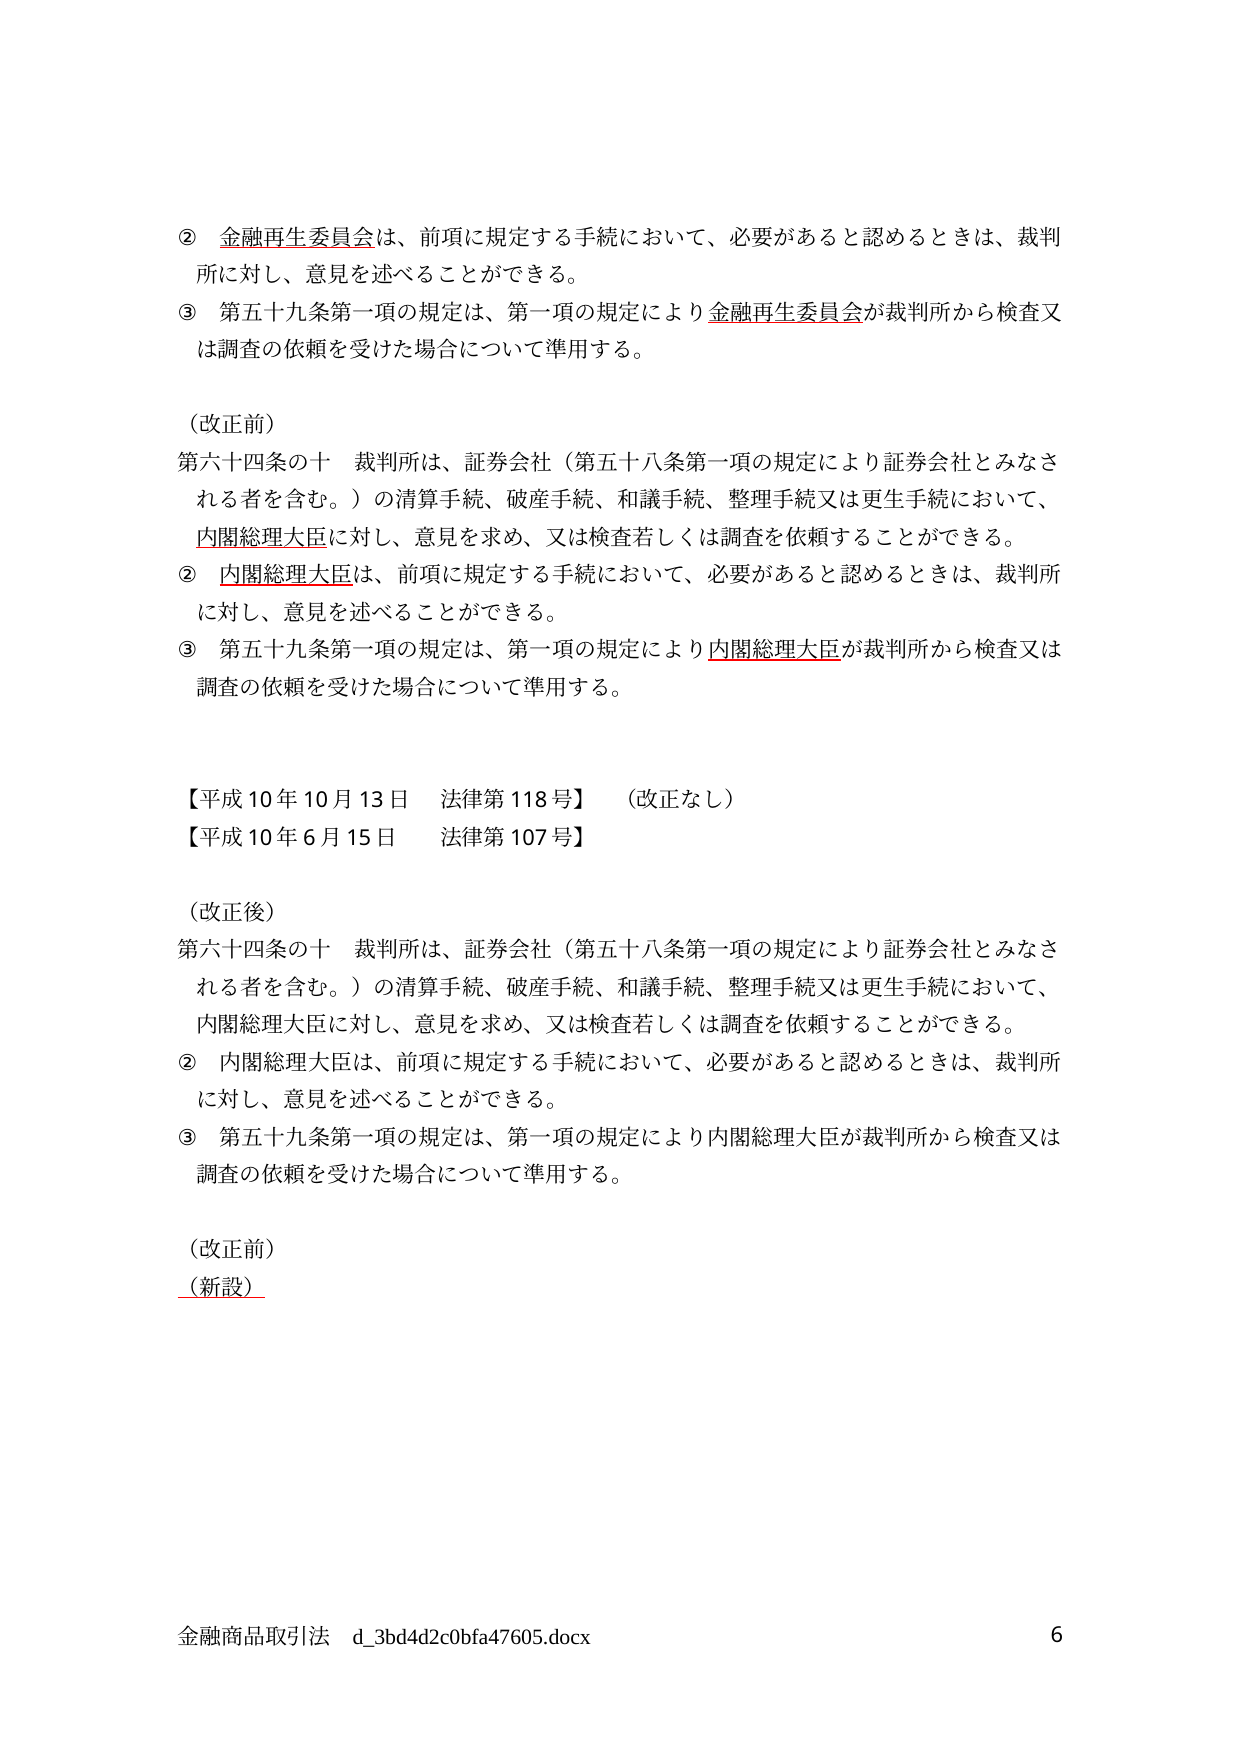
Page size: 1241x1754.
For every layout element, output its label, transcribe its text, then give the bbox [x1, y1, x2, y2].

text （改正前） [177, 404, 1063, 442]
text （新設） [177, 1267, 1063, 1304]
text ② 金融再生委員会は、前項に規定する手続において、必要があると認めるときは、裁判所に対し、意見を述べることができる。 [177, 217, 1063, 292]
text 【平成10年10月13日 法律第118号】 （改正なし） [177, 779, 1063, 817]
text ③ 第五十九条第一項の規定は、第一項の規定により金融再生委員会が裁判所から検査又は調査の依頼を受けた場合について準用する。 [177, 292, 1063, 367]
text ③ 第五十九条第一項の規定は、第一項の規定により内閣総理大臣が裁判所から検査又は調査の依頼を受けた場合について準用する。 [177, 1117, 1063, 1192]
text ③ 第五十九条第一項の規定は、第一項の規定により内閣総理大臣が裁判所から検査又は調査の依頼を受けた場合について準用する。 [177, 629, 1063, 704]
text 【平成10年6月15日 法律第107号】 [177, 817, 1063, 854]
text ② 内閣総理大臣は、前項に規定する手続において、必要があると認めるときは、裁判所に対し、意見を述べることができる。 [177, 1042, 1063, 1117]
text ② 内閣総理大臣は、前項に規定する手続において、必要があると認めるときは、裁判所に対し、意見を述べることができる。 [177, 554, 1063, 629]
text （改正後） [177, 892, 1063, 929]
text 第六十四条の十 裁判所は、証券会社（第五十八条第一項の規定により証券会社とみなされる者を含む。）の清算手続、破産手続、和議手続、整理手続又は更生手続において、内閣総理大臣に対し、意見を求め、又は検査若しくは調査を依頼することができる。 [177, 929, 1063, 1042]
text 第六十四条の十 裁判所は、証券会社（第五十八条第一項の規定により証券会社とみなされる者を含む。）の清算手続、破産手続、和議手続、整理手続又は更生手続において、内閣総理大臣に対し、意見を求め、又は検査若しくは調査を依頼することができる。 [177, 442, 1063, 554]
text （改正前） [177, 1229, 1063, 1267]
